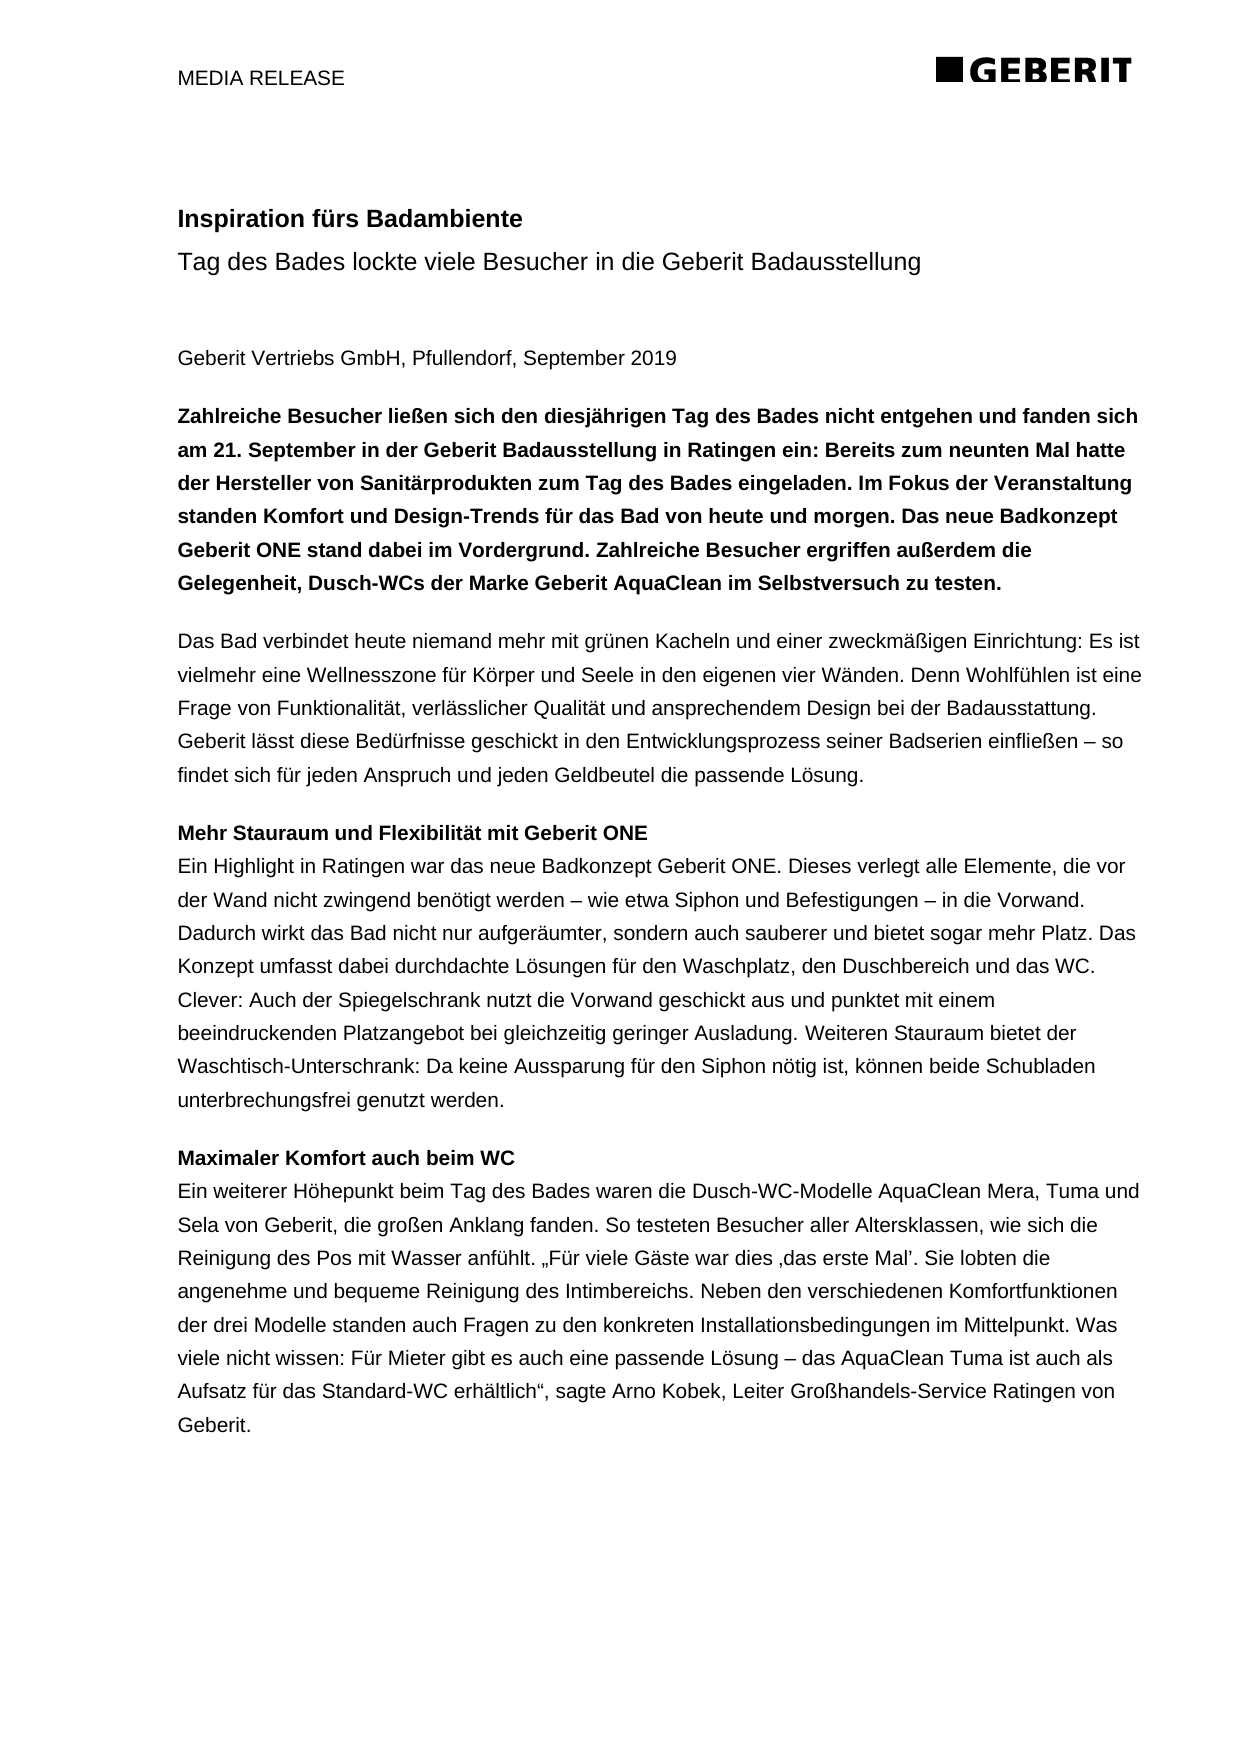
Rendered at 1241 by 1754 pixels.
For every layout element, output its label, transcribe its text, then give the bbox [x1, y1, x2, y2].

text Das Bad verbindet heute niemand mehr mit grünen Kacheln und einer zweckmäßigen Einrichtung: Es ist vielmehr eine Wellnesszone für Körper und Seele in den eigenen vier Wänden. Denn Wohlfühlen ist eine Frage von Funktionalität, verlässlicher Qualität und ansprechendem Design bei der Badausstattung. Geberit lässt diese Bedürfnisse geschickt in den Entwicklungsprozess seiner Badserien einfließen – so findet sich für jeden Anspruch und jeden Geldbeutel die passende Lösung. [177, 622, 1152, 789]
picture [935, 56, 1132, 82]
text Maximaler Komfort auch beim WC Ein weiterer Höhepunkt beim Tag des Bades waren die Dusch-WC-Modelle AquaClean Mera, Tuma und Sela von Geberit, die großen Anklang fanden. So testeten Besucher aller Altersklassen, wie sich die Reinigung des Pos mit Wasser anfühlt. „Für viele Gäste war dies ‚das erste Mal’. Sie lobten die angenehme und bequeme Reinigung des Intimbereichs. Neben den verschiedenen Komfortfunktionen der drei Modelle standen auch Fragen zu den konkreten Installationsbedingungen im Mittelpunkt. Was viele nicht wissen: Für Mieter gibt es auch eine passende Lösung – das AquaClean Tuma ist auch als Aufsatz für das Standard-WC erhältlich“, sagte Arno Kobek, Leiter Großhandels-Service Ratingen von Geberit. [177, 1139, 1152, 1439]
text Zahlreiche Besucher ließen sich den diesjährigen Tag des Bades nicht entgehen und fanden sich am 21. September in der Geberit Badausstellung in Ratingen ein: Bereits zum neunten Mal hatte der Hersteller von Sanitärprodukten zum Tag des Bades eingeladen. Im Fokus der Veranstaltung standen Komfort und Design-Trends für das Bad von heute und morgen. Das neue Badkonzept Geberit ONE stand dabei im Vordergrund. Zahlreiche Besucher ergriffen außerdem die Gelegenheit, Dusch-WCs der Marke Geberit AquaClean im Selbstversuch zu testen. [177, 397, 1152, 597]
text Geberit Vertriebs GmbH, Pfullendorf, September 2019 [177, 339, 1152, 372]
subtitle Tag des Bades lockte viele Besucher in die Geberit Badausstellung [177, 247, 1152, 276]
text Inspiration fürs Badambiente [177, 204, 1152, 233]
text Mehr Stauraum und Flexibilität mit Geberit ONE Ein Highlight in Ratingen war das neue Badkonzept Geberit ONE. Dieses verlegt alle Elemente, die vor der Wand nicht zwingend benötigt werden – wie etwa Siphon und Befestigungen – in die Vorwand. Dadurch wirkt das Bad nicht nur aufgeräumter, sondern auch sauberer und bietet sogar mehr Platz. Das Konzept umfasst dabei durchdachte Lösungen für den Waschplatz, den Duschbereich und das WC. Clever: Auch der Spiegelschrank nutzt die Vorwand geschickt aus und punktet mit einem beeindruckenden Platzangebot bei gleichzeitig geringer Ausladung. Weiteren Stauraum bietet der Waschtisch-Unterschrank: Da keine Aussparung für den Siphon nötig ist, können beide Schubladen unterbrechungsfrei genutzt werden. [177, 814, 1152, 1114]
